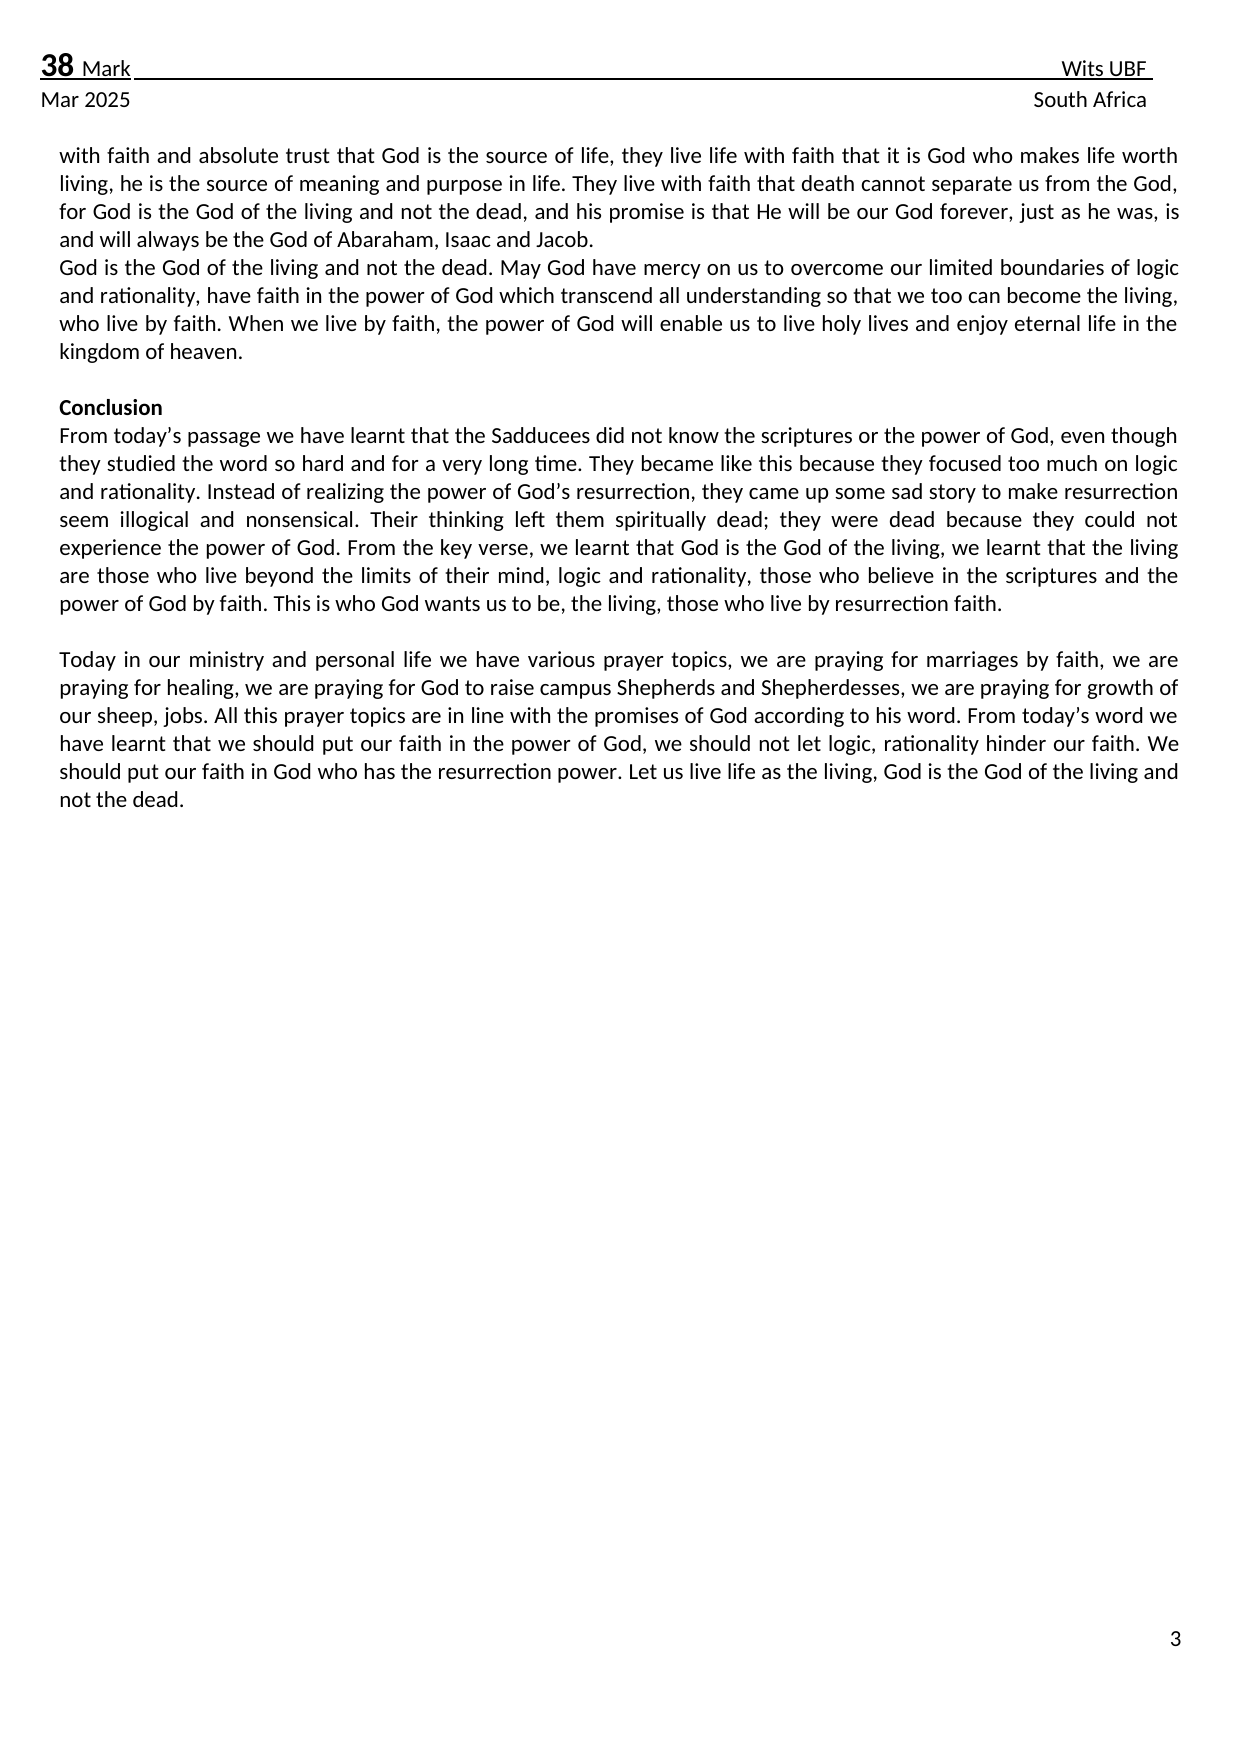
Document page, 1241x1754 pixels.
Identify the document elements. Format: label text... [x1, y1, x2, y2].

text God is the God of the living and not the dead. May God have mercy on us to overcome our limited boundaries of logic and rationality, have faith in the power of God which transcend all understanding so that we too can become the living, who live by faith. When we live by faith, the power of God will enable us to live holy lives and enjoy eternal life in the kingdom of heaven. [59, 253, 1181, 365]
text Conclusion [59, 393, 1181, 421]
text From today’s passage we have learnt that the Sadducees did not know the scriptures or the power of God, even though they studied the word so hard and for a very long time. They became like this because they focused too much on logic and rationality. Instead of realizing the power of God’s resurrection, they came up some sad story to make resurrection seem illogical and nonsensical. Their thinking left them spiritually dead; they were dead because they could not experience the power of God. From the key verse, we learnt that God is the God of the living, we learnt that the living are those who live beyond the limits of their mind, logic and rationality, those who believe in the scriptures and the power of God by faith. This is who God wants us to be, the living, those who live by resurrection faith. [59, 421, 1181, 617]
text Today in our ministry and personal life we have various prayer topics, we are praying for marriages by faith, we are praying for healing, we are praying for God to raise campus Shepherds and Shepherdesses, we are praying for growth of our sheep, jobs. All this prayer topics are in line with the promises of God according to his word. From today’s word we have learnt that we should put our faith in the power of God, we should not let logic, rationality hinder our faith. We should put our faith in God who has the resurrection power. Let us live life as the living, God is the God of the living and not the dead. [59, 645, 1181, 813]
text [59, 141, 1181, 253]
